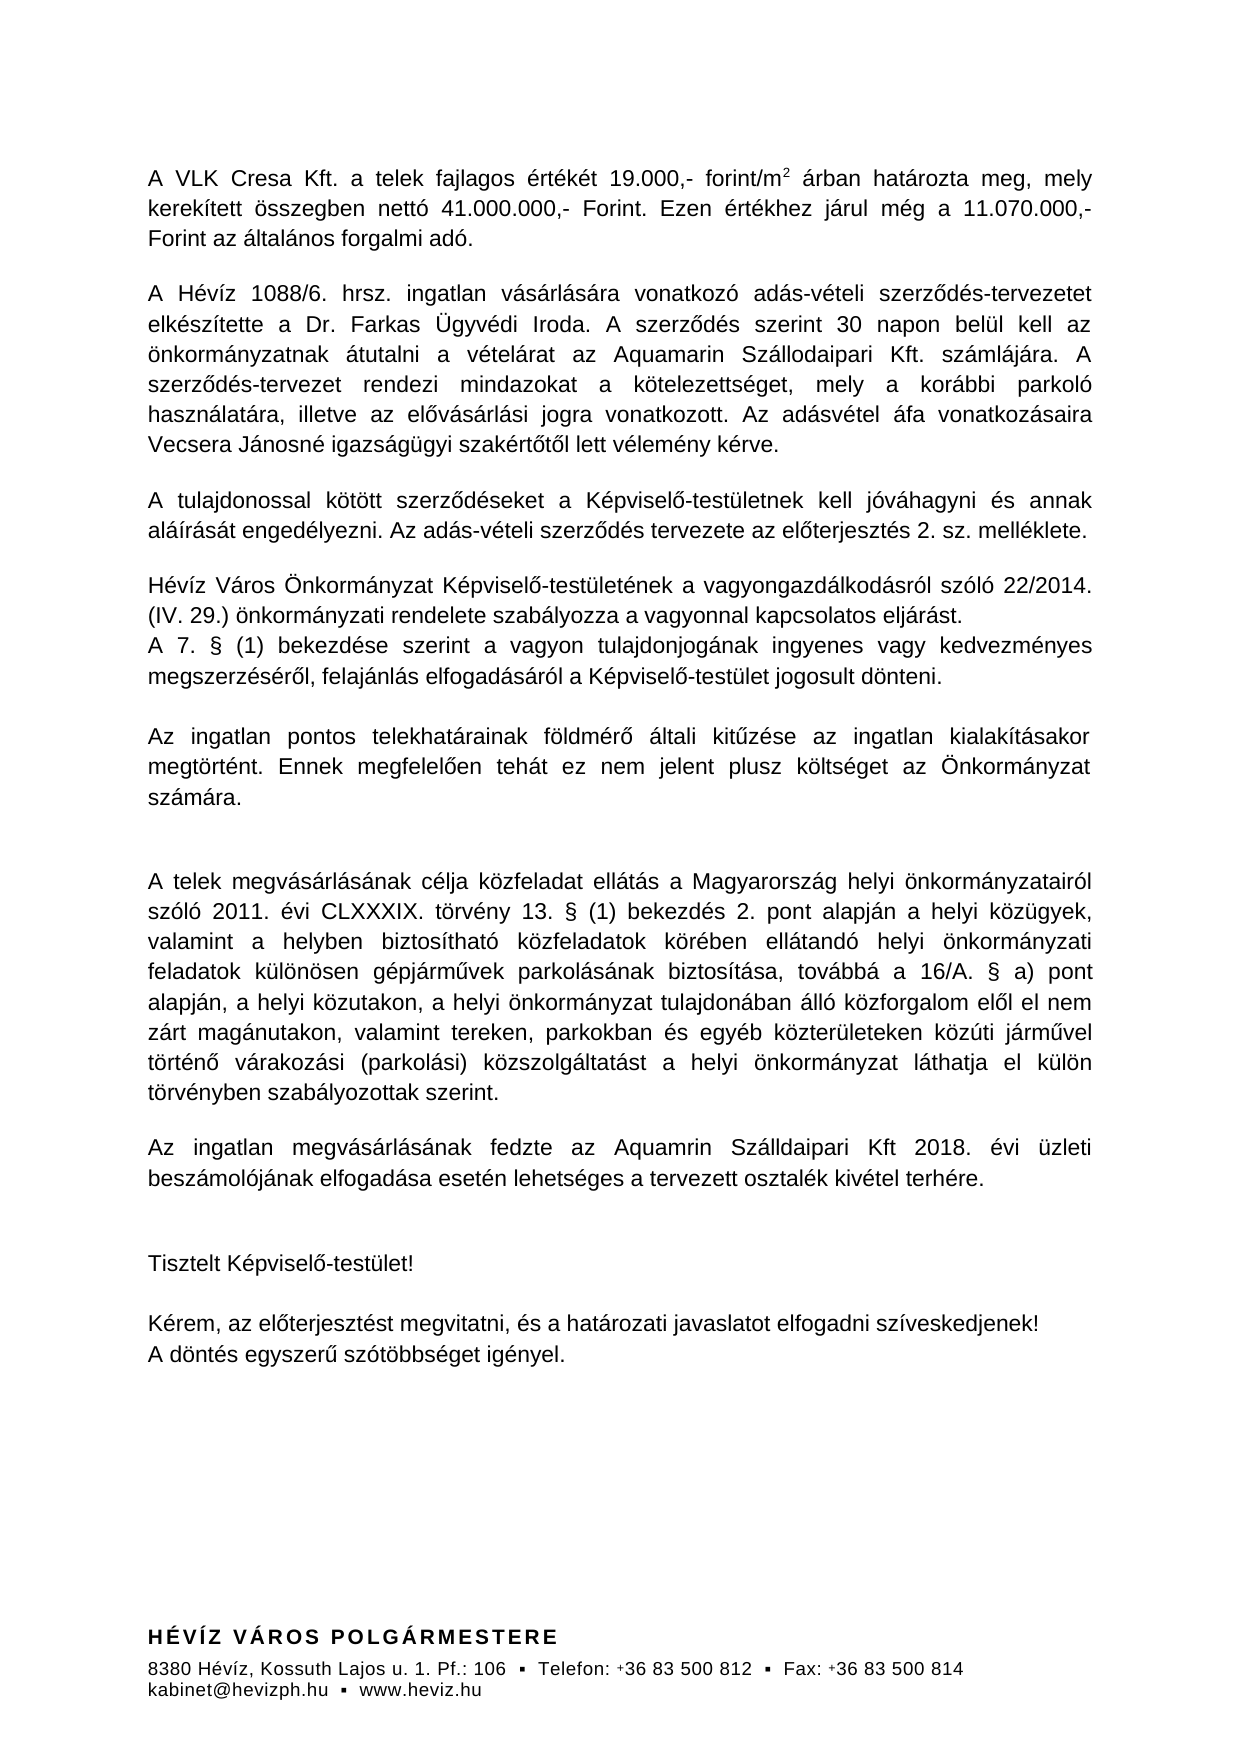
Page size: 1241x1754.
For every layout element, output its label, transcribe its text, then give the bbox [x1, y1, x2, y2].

text A telek megvásárlásának célja közfeladat ellátás a Magyarország helyi önkormányzatairól szóló 2011. évi CLXXXIX. törvény 13. § (1) bekezdés 2. pont alapján a helyi közügyek, valamint a helyben biztosítható közfeladatok körében ellátandó helyi önkormányzati feladatok különösen gépjárművek parkolásának biztosítása, továbbá a 16/A. § a) pont alapján, a helyi közutakon, a helyi önkormányzat tulajdonában álló közforgalom elől el nem zárt magánutakon, valamint tereken, parkokban és egyéb közterületeken közúti járművel történő várakozási (parkolási) közszolgáltatást a helyi önkormányzat láthatja el külön törvényben szabályozottak szerint. [148, 868, 1093, 1106]
text Kérem, az előterjesztést megvitatni, és a határozati javaslatot elfogadni szíveskedjenek! [148, 1310, 1093, 1337]
text A döntés egyszerű szótöbbséget igényel. [148, 1341, 1093, 1367]
text Hévíz Város Önkormányzat Képviselő-testületének a vagyongazdálkodásról szóló 22/2014. (IV. 29.) önkormányzati rendelete szabályozza a vagyonnal kapcsolatos eljárást. [148, 572, 1093, 629]
text A Hévíz 1088/6. hrsz. ingatlan vásárlására vonatkozó adás-vételi szerződés-tervezetet elkészítette a Dr. Farkas Ügyvédi Iroda. A szerződés szerint 30 napon belül kell az önkormányzatnak átutalni a vételárat az Aquamarin Szállodaipari Kft. számlájára. A szerződés-tervezet rendezi mindazokat a kötelezettséget, mely a korábbi parkoló használatára, illetve az elővásárlási jogra vonatkozott. Az adásvétel áfa vonatkozásaira Vecsera Jánosné igazságügyi szakértőtől lett vélemény kérve. [148, 280, 1093, 458]
text Az ingatlan pontos telekhatárainak földmérő általi kitűzése az ingatlan kialakításakor megtörtént. Ennek megfelelően tehát ez nem jelent plusz költséget az Önkormányzat számára. [148, 723, 1091, 810]
text A 7. § (1) bekezdése szerint a vagyon tulajdonjogának ingyenes vagy kedvezményes megszerzéséről, felajánlás elfogadásáról a Képviselő-testület jogosult dönteni. [148, 632, 1093, 689]
text Tisztelt Képviselő-testület! [148, 1250, 1093, 1276]
text A tulajdonossal kötött szerződéseket a Képviselő-testületnek kell jóváhagyni és annak aláírását engedélyezni. Az adás-vételi szerződés tervezete az előterjesztés 2. sz. melléklete. [148, 487, 1093, 543]
text A VLK Cresa Kft. a telek fajlagos értékét 19.000,- forint/m2 árban határozta meg, mely kerekített összegben nettó 41.000.000,- Forint. Ezen értékhez járul még a 11.070.000,- Forint az általános forgalmi adó. [148, 165, 1093, 252]
text Az ingatlan megvásárlásának fedzte az Aquamrin Szálldaipari Kft 2018. évi üzleti beszámolójának elfogadása esetén lehetséges a tervezett osztalék kivétel terhére. [148, 1134, 1093, 1191]
